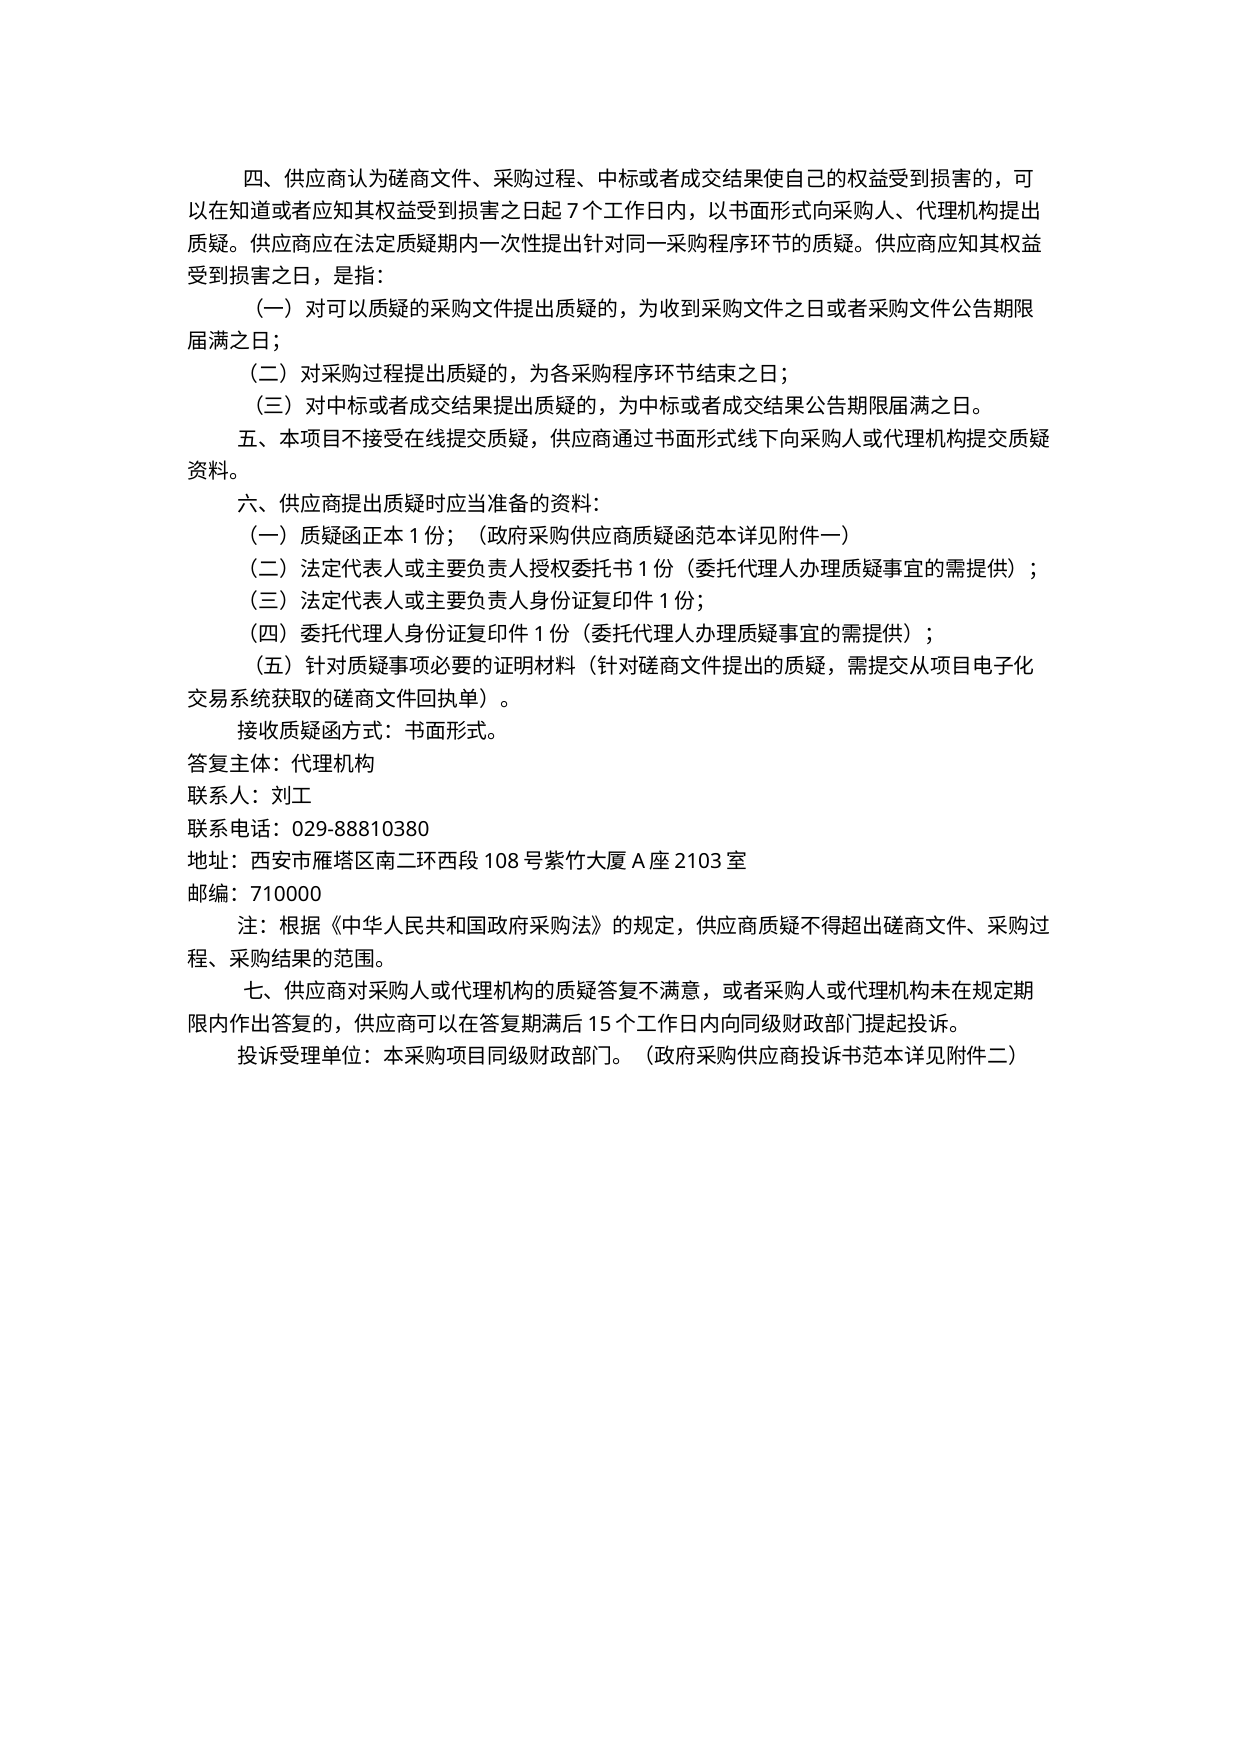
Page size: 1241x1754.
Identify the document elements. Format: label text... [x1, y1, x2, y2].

text （一）对可以质疑的采购文件提出质疑的，为收到采购文件之日或者采购文件公告期限届满之日； [187, 292, 1053, 357]
text （一）质疑函正本1份；（政府采购供应商质疑函范本详见附件一） [187, 519, 1053, 552]
text 六、供应商提出质疑时应当准备的资料： [187, 487, 1053, 519]
text （二）对采购过程提出质疑的，为各采购程序环节结束之日； [187, 357, 1053, 389]
text （二）法定代表人或主要负责人授权委托书1份（委托代理人办理质疑事宜的需提供）； [187, 552, 1053, 584]
text 联系人：刘工 [187, 779, 1053, 812]
text 注：根据《中华人民共和国政府采购法》的规定，供应商质疑不得超出磋商文件、采购过程、采购结果的范围。 [187, 909, 1053, 974]
text 五、本项目不接受在线提交质疑，供应商通过书面形式线下向采购人或代理机构提交质疑资料。 [187, 422, 1053, 487]
text 接收质疑函方式：书面形式。 [187, 714, 1053, 747]
text 四、供应商认为磋商文件、采购过程、中标或者成交结果使自己的权益受到损害的，可以在知道或者应知其权益受到损害之日起7个工作日内，以书面形式向采购人、代理机构提出质疑。供应商应在法定质疑期内一次性提出针对同一采购程序环节的质疑。供应商应知其权益受到损害之日，是指： [187, 162, 1053, 292]
text 邮编：710000 [187, 877, 1053, 909]
text 地址：西安市雁塔区南二环西段108号紫竹大厦A座2103室 [187, 844, 1053, 877]
text （四）委托代理人身份证复印件1份（委托代理人办理质疑事宜的需提供）； [187, 617, 1053, 649]
text 答复主体：代理机构 [187, 747, 1053, 779]
text （五）针对质疑事项必要的证明材料（针对磋商文件提出的质疑，需提交从项目电子化交易系统获取的磋商文件回执单）。 [187, 649, 1053, 714]
text （三）法定代表人或主要负责人身份证复印件1份； [187, 584, 1053, 617]
text 联系电话：029-88810380 [187, 812, 1053, 844]
text （三）对中标或者成交结果提出质疑的，为中标或者成交结果公告期限届满之日。 [187, 389, 1053, 422]
text 投诉受理单位：本采购项目同级财政部门。（政府采购供应商投诉书范本详见附件二） [187, 1039, 1053, 1072]
text 七、供应商对采购人或代理机构的质疑答复不满意，或者采购人或代理机构未在规定期限内作出答复的，供应商可以在答复期满后15个工作日内向同级财政部门提起投诉。 [187, 974, 1053, 1039]
